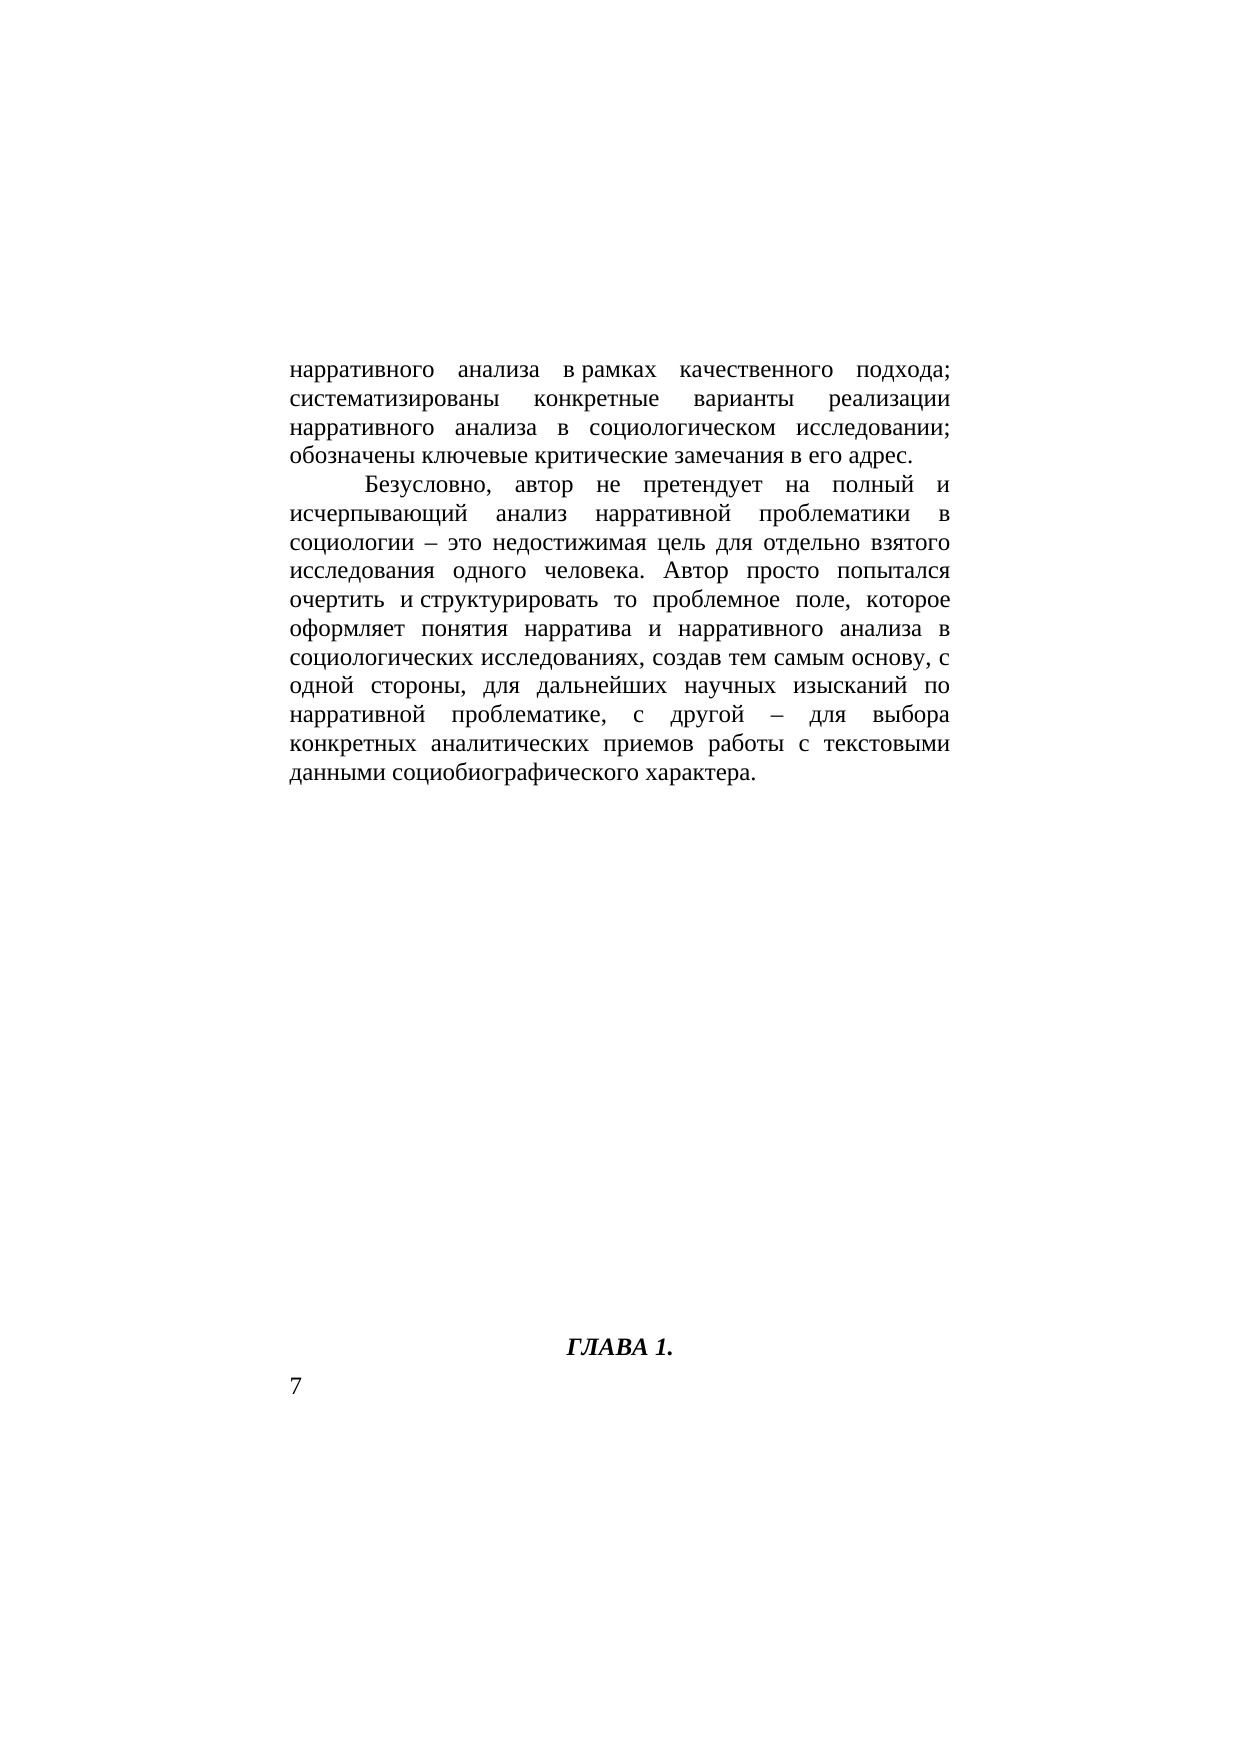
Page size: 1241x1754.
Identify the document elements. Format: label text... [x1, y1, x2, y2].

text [289, 354, 951, 469]
text ГЛАВА 1. [289, 1332, 951, 1361]
text Безусловно, автор не претендует на полный и исчерпывающий анализ нарративной проблематики в социологии – это недостижимая цель для отдельно взятого исследования одного человека. Автор просто попытался очертить и структурировать то проблемное поле, которое оформляет понятия нарратива и нарративного анализа в социологических исследованиях, создав тем самым основу, с одной стороны, для дальнейших научных изысканий по нарративной проблематике, с другой – для выбора конкретных аналитических приемов работы с текстовыми данными социобиографического характера. [289, 469, 951, 786]
